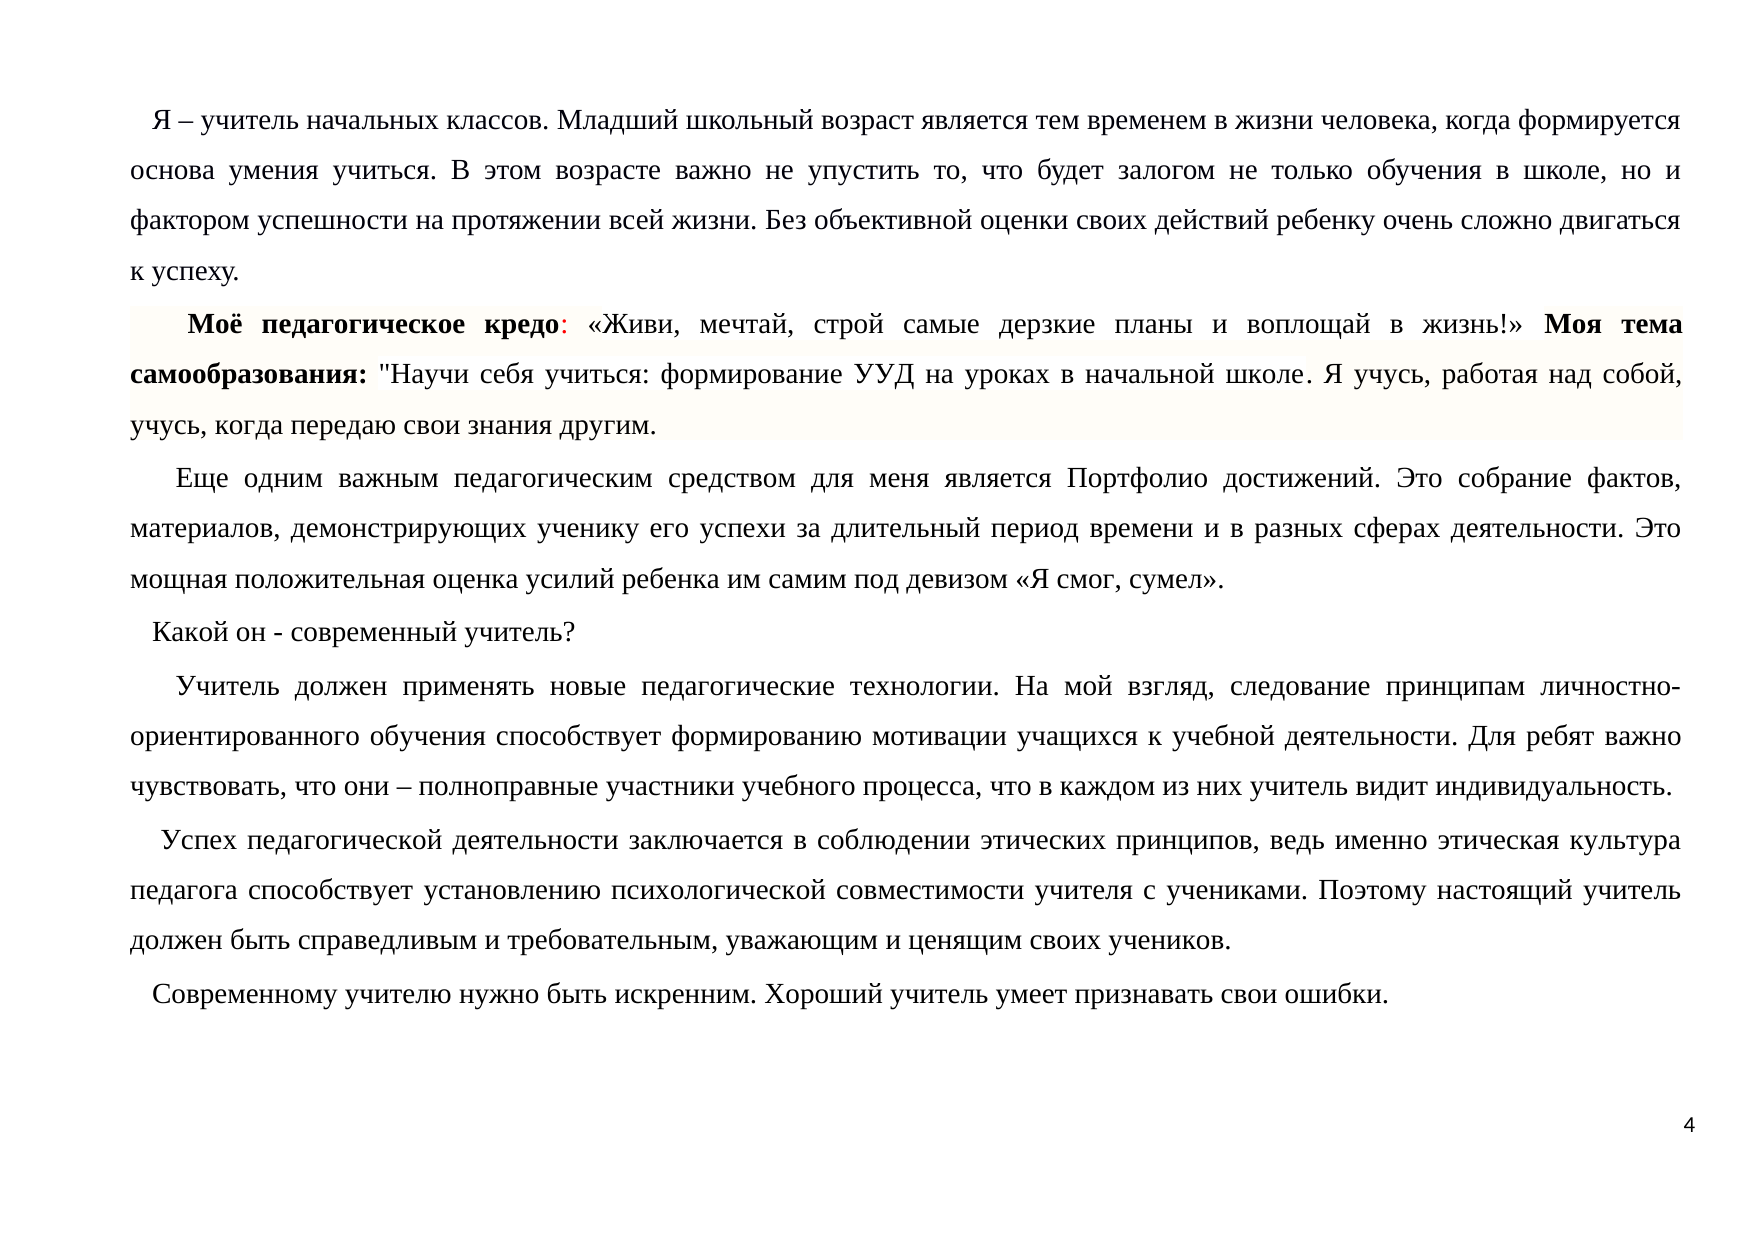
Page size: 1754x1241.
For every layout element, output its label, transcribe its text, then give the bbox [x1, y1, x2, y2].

text Еще одним важным педагогическим средством для меня является Портфолио достижений. Это собрание фактов, материалов, демонстрирующих ученику его успехи за длительный период времени и в разных сферах деятельности. Это мощная положительная оценка усилий ребенка им самим под девизом «Я смог, сумел». [130, 460, 1683, 594]
text Учитель должен применять новые педагогические технологии. На мой взгляд, следование принципам личностно-ориентированного обучения способствует формированию мотивации учащихся к учебной деятельности. Для ребят важно чувствовать, что они – полноправные участники учебного процесса, что в каждом из них учитель видит индивидуальность. [130, 668, 1683, 802]
text Какой он - современный учитель? [130, 614, 1683, 648]
text Успех педагогической деятельности заключается в соблюдении этических принципов, ведь именно этическая культура педагога способствует установлению психологической совместимости учителя с учениками. Поэтому настоящий учитель должен быть справедливым и требовательным, уважающим и ценящим своих учеников. [130, 822, 1683, 956]
text Современному учителю нужно быть искренним. Хороший учитель умеет признавать свои ошибки. [130, 976, 1683, 1009]
text Моё педагогическое кредо: «Живи, мечтай, строй самые дерзкие планы и воплощай в жизнь!» Моя тема самообразования: "Научи себя учиться: формирование УУД на уроках в начальной школе. Я учусь, работая над собой, учусь, когда передаю свои знания другим. [130, 306, 1683, 440]
text Я – учитель начальных классов. Младший школьный возраст является тем временем в жизни человека, когда формируется основа умения учиться. В этом возрасте важно не упустить то, что будет залогом не только обучения в школе, но и фактором успешности на протяжении всей жизни. Без объективной оценки своих действий ребенку очень сложно двигаться к успеху. [130, 102, 1683, 286]
